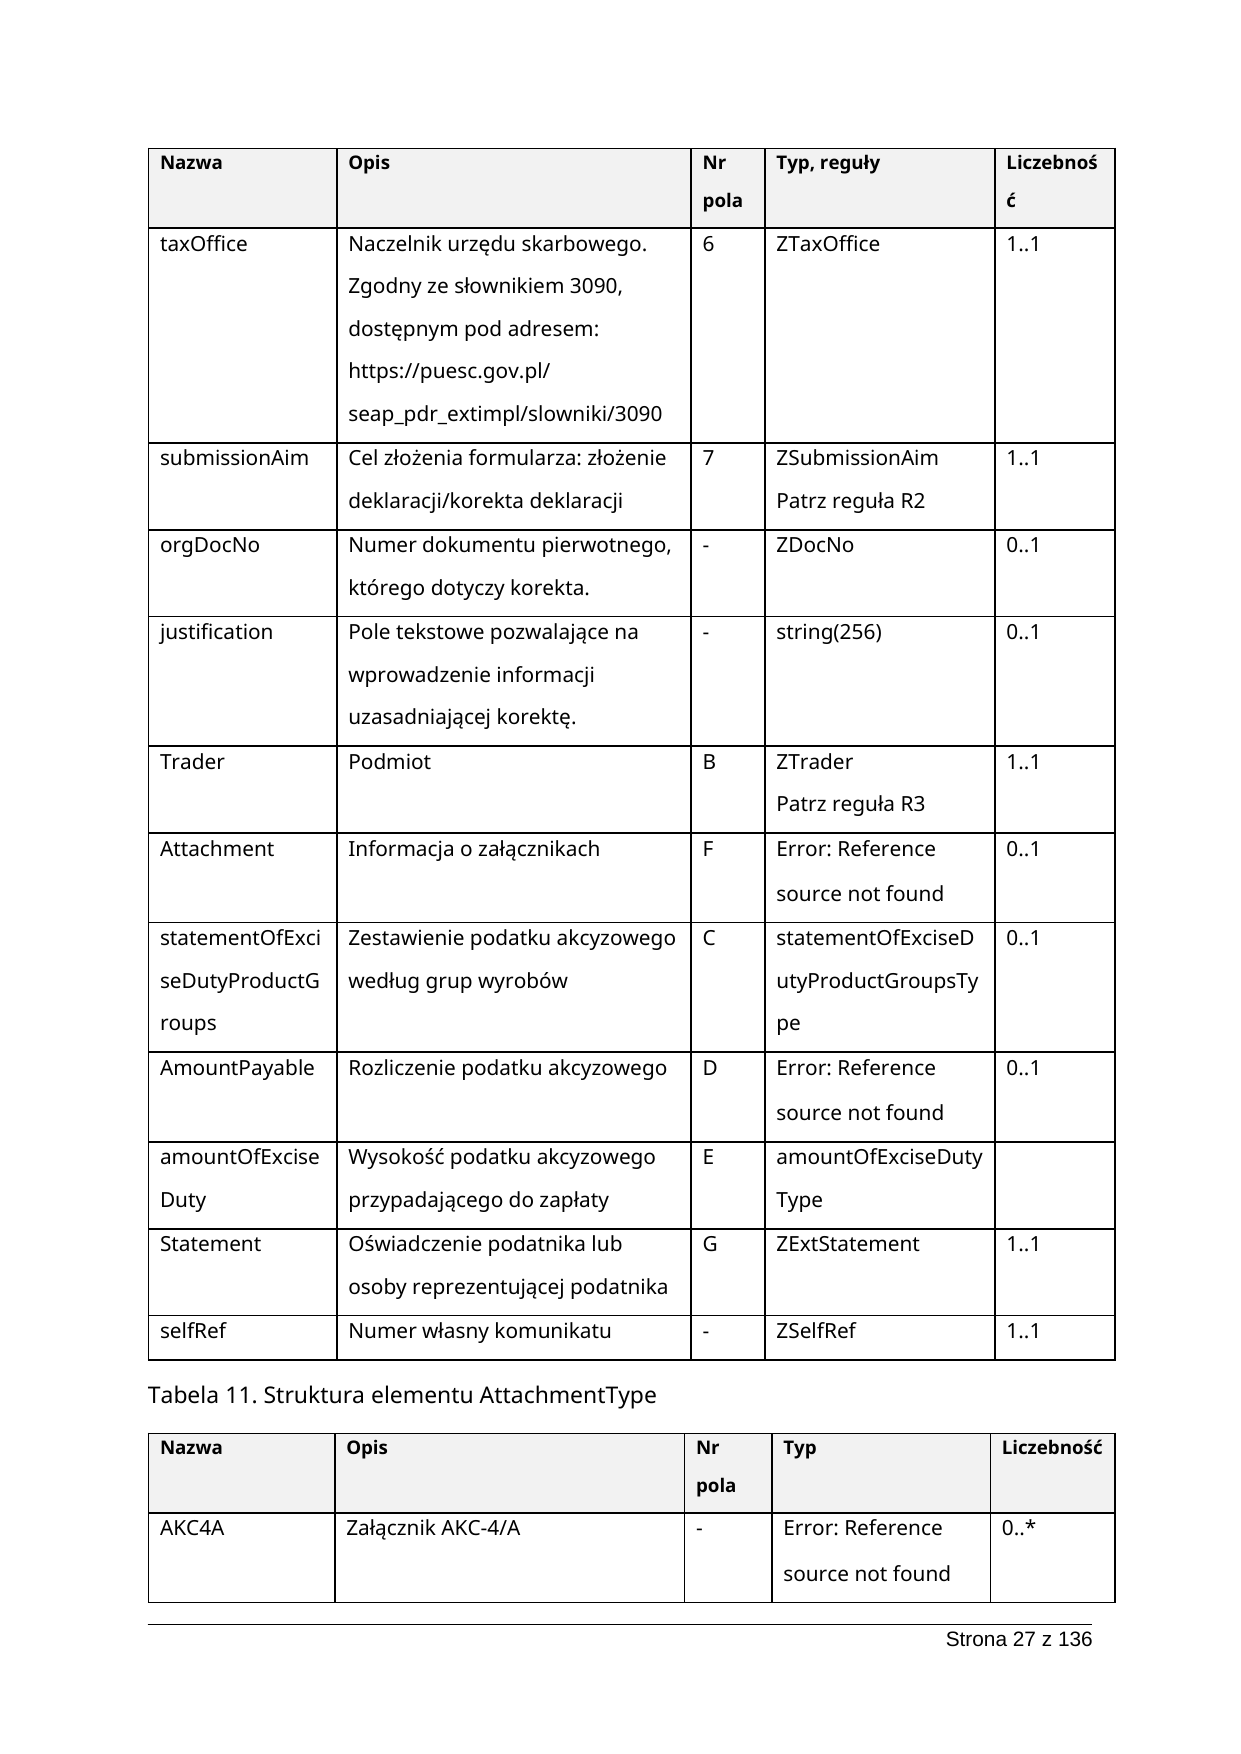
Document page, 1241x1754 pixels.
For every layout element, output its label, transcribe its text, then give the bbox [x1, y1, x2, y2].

table_cell Informacja o załącznikach [338, 834, 690, 922]
table_cell 0..1 [996, 923, 1114, 1051]
table_cell Trader [149, 747, 336, 832]
table_cell justification [149, 617, 336, 745]
table_cell 0..1 [996, 531, 1114, 616]
table_cell E [692, 1143, 764, 1228]
table_cell 1..1 [996, 444, 1114, 529]
table_header Nr pola [685, 1434, 771, 1512]
table_cell amountOfExciseDuty [149, 1143, 336, 1228]
table_cell Załącznik AKC-4/A [336, 1514, 684, 1602]
table_cell statementOfExciseDutyProductGroupsType [766, 923, 994, 1051]
table_cell Pole tekstowe pozwalające na wprowadzenie informacji uzasadniającej korektę. [338, 617, 690, 745]
table_cell 1..1 [996, 229, 1114, 442]
table_cell 1..1 [996, 747, 1114, 832]
table_cell Wysokość podatku akcyzowego przypadającego do zapłaty [338, 1143, 690, 1228]
table_cell F [692, 834, 764, 922]
table_cell selfRef [149, 1316, 336, 1359]
table_header Liczebność [996, 149, 1114, 227]
table_cell - [692, 617, 764, 745]
table_cell B [692, 747, 764, 832]
table_cell Zestawienie podatku akcyzowego według grup wyrobów [338, 923, 690, 1051]
table_cell orgDocNo [149, 531, 336, 616]
table_cell 0..1 [996, 834, 1114, 922]
table_cell 6 [692, 229, 764, 442]
table_cell Oświadczenie podatnika lub osoby reprezentującej podatnika [338, 1230, 690, 1315]
table_cell Numer dokumentu pierwotnego, którego dotyczy korekta. [338, 531, 690, 616]
table_cell 0..1 [996, 1053, 1114, 1141]
table_cell - [685, 1514, 771, 1602]
table_header Opis [338, 149, 690, 227]
table_cell Attachment [149, 834, 336, 922]
table_header Typ [773, 1434, 990, 1512]
table_cell Statement [149, 1230, 336, 1315]
table_cell submissionAim [149, 444, 336, 529]
table_cell Naczelnik urzędu skarbowego. Zgodny ze słownikiem 3090, dostępnym pod adresem: https://puesc.gov.pl/seap_pdr_extimpl/slowniki/3090 [338, 229, 690, 442]
table_cell amountOfExciseDutyType [766, 1143, 994, 1228]
table_header Opis [336, 1434, 684, 1512]
table_cell [996, 1143, 1114, 1228]
table_cell - [692, 1316, 764, 1359]
table_cell ZTaxOffice [766, 229, 994, 442]
table_header Nazwa [149, 1434, 334, 1512]
table_cell G [692, 1230, 764, 1315]
table_cell ZDocNo [766, 531, 994, 616]
table_header Typ, reguły [766, 149, 994, 227]
table_cell AmountPayable [149, 1053, 336, 1141]
table_header Liczebność [991, 1434, 1114, 1512]
table_cell ZExtStatement [766, 1230, 994, 1315]
table_cell - [692, 531, 764, 616]
table_cell 7 [692, 444, 764, 529]
table_cell ZSelfRef [766, 1316, 994, 1359]
table_cell Rozliczenie podatku akcyzowego [338, 1053, 690, 1141]
table_cell AKC4A [149, 1514, 334, 1602]
table_cell 1..1 [996, 1316, 1114, 1359]
table_cell statementOfExciseDutyProductGroups [149, 923, 336, 1051]
table_cell ZSubmissionAim Patrz reguła R2 [766, 444, 994, 529]
table_header Nr pola [692, 149, 764, 227]
table_cell D [692, 1053, 764, 1141]
table_cell 1..1 [996, 1230, 1114, 1315]
table_cell string(256) [766, 617, 994, 745]
table_cell 0..* [991, 1514, 1114, 1602]
table_cell Numer własny komunikatu [338, 1316, 690, 1359]
table_cell Podmiot [338, 747, 690, 832]
table_cell ZTrader Patrz reguła R3 [766, 747, 994, 832]
table_cell 0..1 [996, 617, 1114, 745]
table_cell taxOffice [149, 229, 336, 442]
text Tabela 11. Struktura elementu AttachmentType [148, 1379, 1092, 1411]
table_header Nazwa [149, 149, 336, 227]
table_cell Cel złożenia formularza: złożenie deklaracji/korekta deklaracji [338, 444, 690, 529]
table_cell C [692, 923, 764, 1051]
